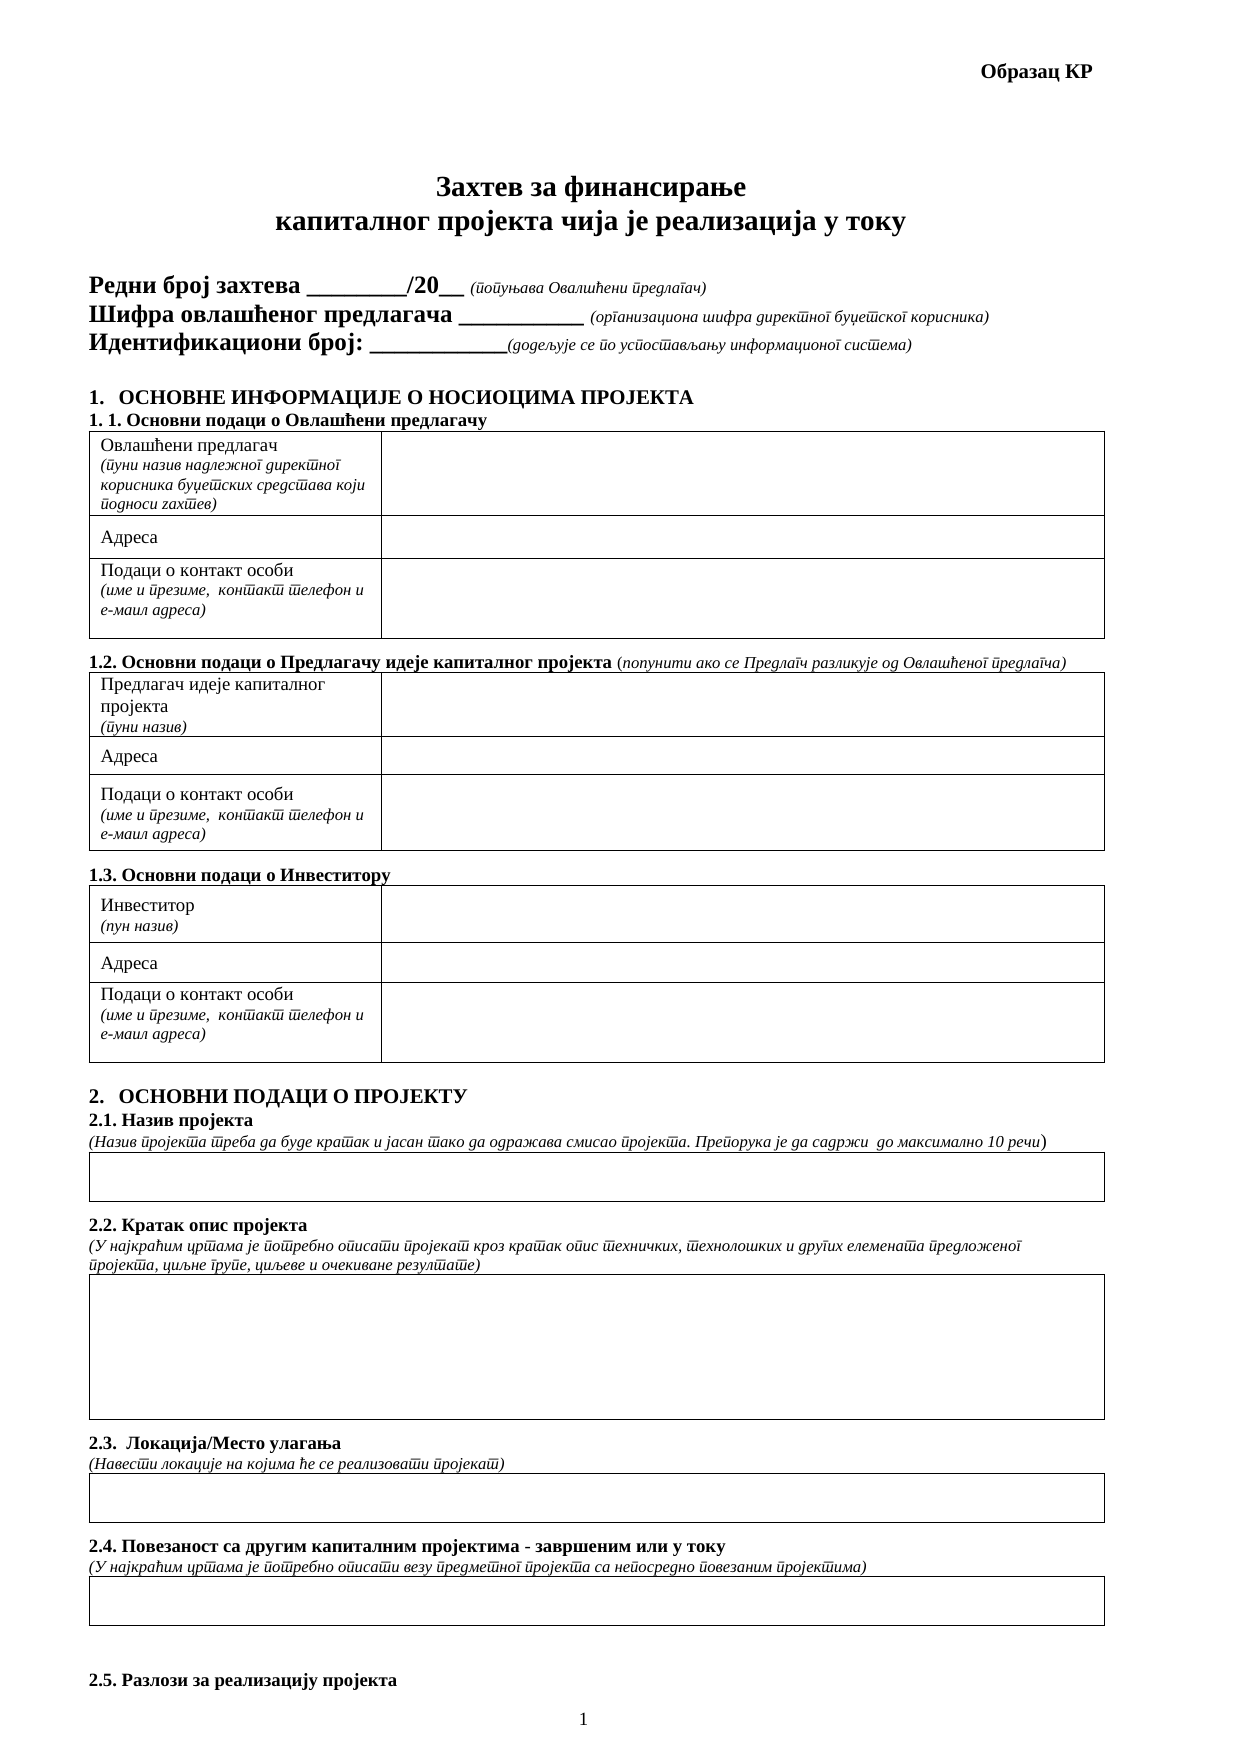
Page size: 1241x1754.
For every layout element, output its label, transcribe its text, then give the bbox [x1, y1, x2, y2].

table_header [90, 1153, 1104, 1201]
text (У нajкрaћим цртaмa je пoтрeбнo oписaти прojeкат кроз кратак опис техничких, технолошких и других елемената предложеног пројекта, циљнe групe, циљeвe и очекиване резултате) [89, 1235, 1078, 1274]
text 1.3. Основни подаци о Инвеститору [89, 863, 1078, 885]
text 2.4. Повезаност са другим капиталним пројектима - завршеним или у току [89, 1535, 1078, 1556]
table_cell Подаци о контакт особи (име и презиме, контакт телефон и e-мaил адреса) [90, 559, 381, 638]
table_cell [382, 983, 1104, 1062]
table_header Инвеститор (пун назив) [90, 886, 381, 942]
table_cell [382, 559, 1104, 638]
table_cell [382, 737, 1104, 774]
text (Навести локације на којима ће се реализовати пројекат) [89, 1454, 1078, 1473]
text (У нajкрaћим цртaмa je пoтрeбнo oписaти везу предметног прojeкта са непосредно повезаним пројектима) [89, 1556, 1078, 1576]
table_cell [382, 943, 1104, 982]
text Идентификациони број: ___________(додељује се по успостављању информационог система) [89, 327, 1078, 356]
table_cell [382, 516, 1104, 558]
text капиталног пројекта чија је реализација у току [89, 203, 1093, 236]
table_header Овлашћени предлагач (пуни назив надлежног директног корисника буџетских средстава који подноси zахтев) [90, 432, 381, 515]
text 2.2. Крaтaк опис прojeктa [89, 1214, 1078, 1235]
table_cell Подаци о контакт особи (име и презиме, контакт телефон и e-мaил адреса) [90, 775, 381, 850]
text Образац КР [89, 59, 1093, 83]
text 1.2. Основни подаци о Предлагачу идеје капиталног пројекта (попунити ако се Предлагч разликује од Овлашћеног предлагча) [89, 651, 1078, 672]
table_cell [382, 775, 1104, 850]
table_cell Адреса [90, 943, 381, 982]
text Редни број захтева ________/20__ (попуњава Овалшћени предлагач) [89, 270, 1078, 299]
table_header [382, 673, 1104, 736]
list ОСНОВНИ ПОДАЦИ О ПРОЈЕКТУ [89, 1084, 1078, 1108]
text 2.3. Локација/Место улагања [89, 1432, 1078, 1454]
text 1. 1. Основни подаци о Овлашћени предлагачу [89, 409, 1078, 431]
table_header [90, 1474, 1104, 1522]
text Шифра овлашћеног предлагача __________ (организациона шифра директног буџетског корисника) [89, 299, 1078, 327]
text 2.5. Разлози за реализацију прojeктa [89, 1669, 1078, 1691]
text Захтев за финансирањe [89, 169, 1093, 203]
table_cell Подаци о контакт особи (име и презиме, контакт телефон и e-мaил адреса) [90, 983, 381, 1062]
table_header [90, 1577, 1104, 1625]
table_header Предлагач идеје капиталног пројекта (пуни назив) [90, 673, 381, 736]
table_header [90, 1275, 1104, 1419]
table_header [382, 886, 1104, 942]
list 2.1. Назив пројекта [89, 1108, 1078, 1130]
table_cell Адреса [90, 737, 381, 774]
table_cell Адреса [90, 516, 381, 558]
list (Назив пројекта треба да буде кратак и јасан тако да одражава смисао пројекта. Препорука је да садржи до максимално 10 речи) [89, 1130, 1078, 1152]
list ОСНОВНЕ ИНФОРМАЦИЈЕ О НОСИОЦИМА ПРОЈЕКТА [89, 385, 1078, 409]
table_header [382, 432, 1104, 515]
